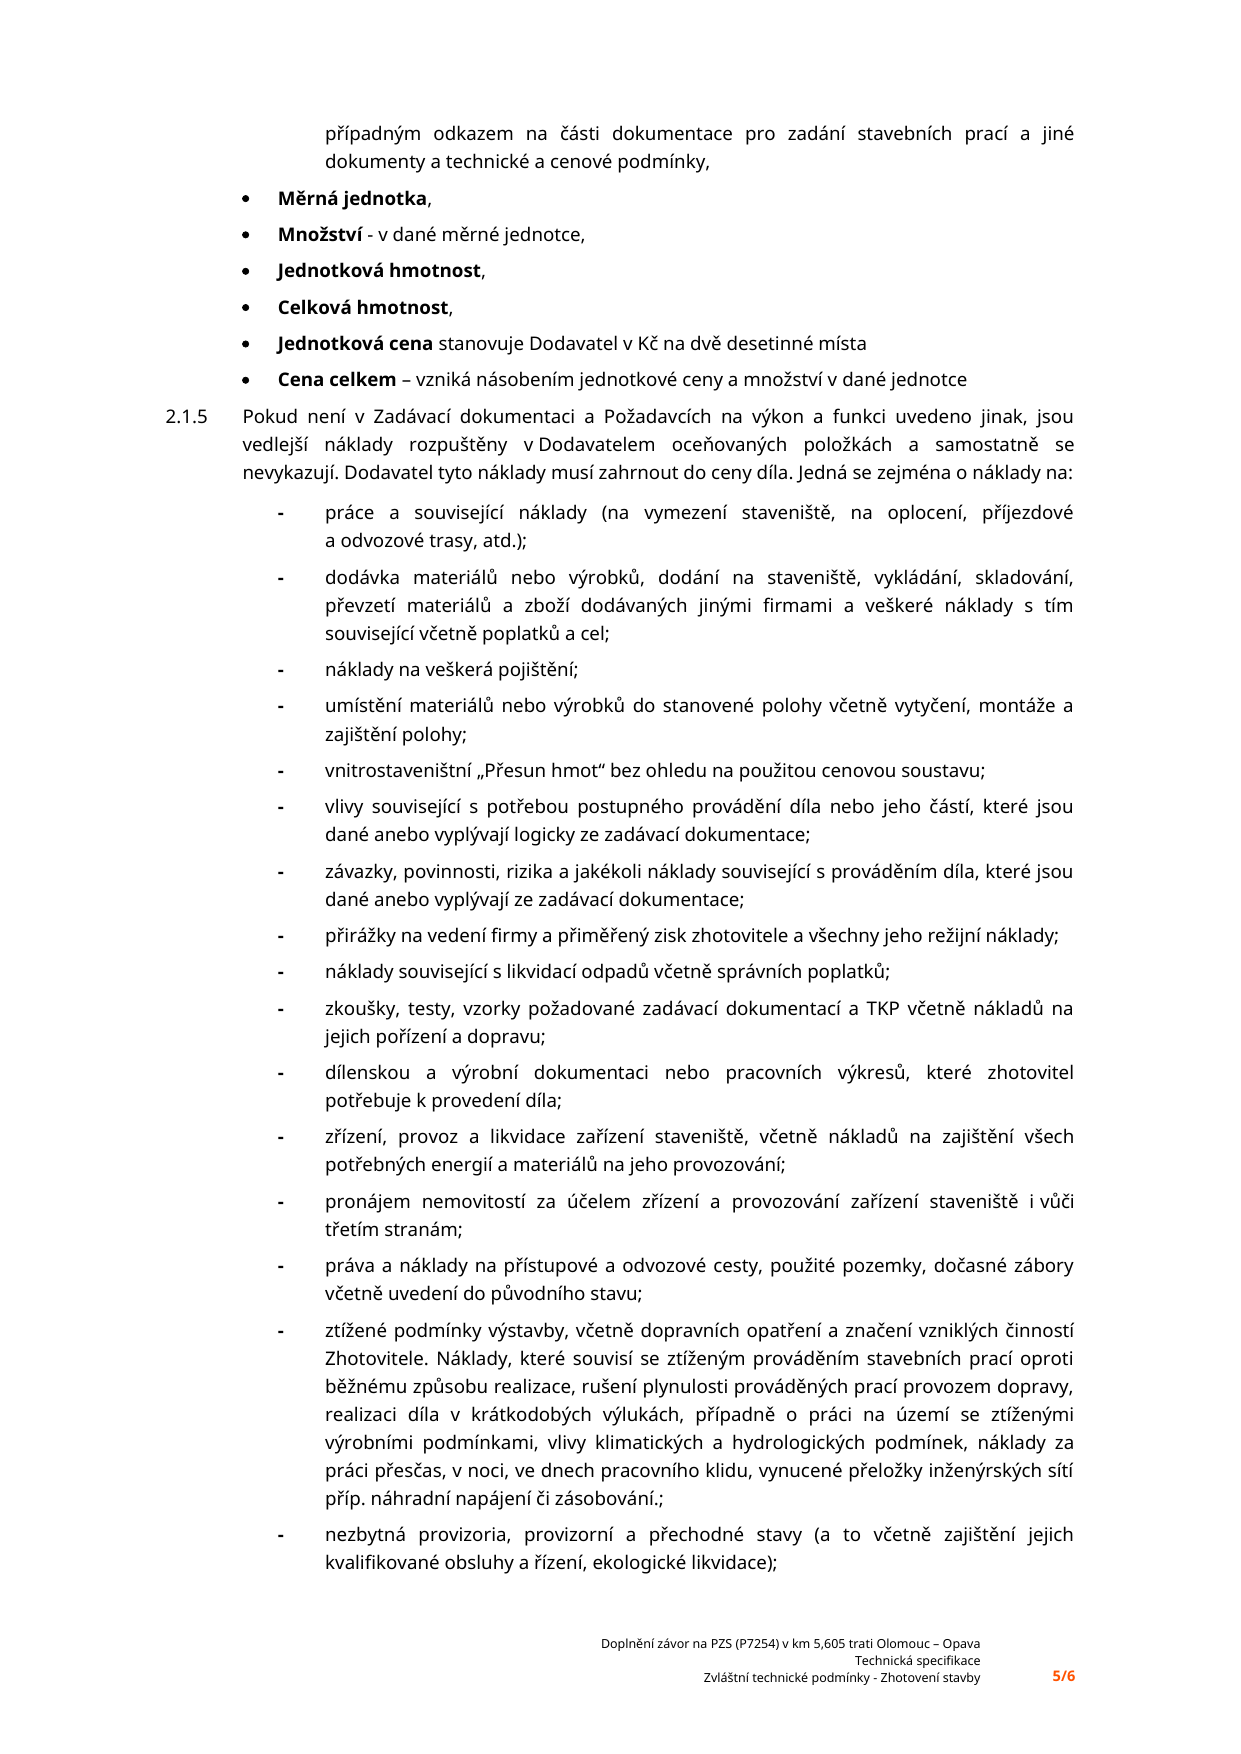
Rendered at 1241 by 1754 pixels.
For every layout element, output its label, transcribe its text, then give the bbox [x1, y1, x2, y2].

text dílenskou a výrobní dokumentaci nebo pracovních výkresů, které zhotovitel potřebuje k provedení díla; [278, 1059, 1075, 1113]
text přirážky na vedení firmy a přiměřený zisk zhotovitele a všechny jeho režijní náklady; [278, 922, 1075, 948]
text vnitrostaveništní „Přesun hmot“ bez ohledu na použitou cenovou soustavu; [278, 757, 1075, 783]
text práce a související náklady (na vymezení staveniště, na oplocení, příjezdové a odvozové trasy, atd.); [278, 500, 1075, 553]
text pronájem nemovitostí za účelem zřízení a provozování zařízení staveniště i vůči třetím stranám; [278, 1188, 1075, 1242]
text Jednotková hmotnost, [242, 258, 1075, 283]
text zřízení, provoz a likvidace zařízení staveniště, včetně nákladů na zajištění všech potřebných energií a materiálů na jeho provozování; [278, 1124, 1075, 1177]
text náklady související s likvidací odpadů včetně správních poplatků; [278, 959, 1075, 984]
text ztížené podmínky výstavby, včetně dopravních opatření a značení vzniklých činností Zhotovitele. Náklady, které souvisí se ztíženým prováděním stavebních prací oproti běžnému způsobu realizace, rušení plynulosti prováděných prací provozem dopravy, realizaci díla v krátkodobých výlukách, případně o práci na území se ztíženými výrobními podmínkami, vlivy klimatických a hydrologických podmínek, náklady za práci přesčas, v noci, ve dnech pracovního klidu, vynucené přeložky inženýrských sítí příp. náhradní napájení či zásobování.; [278, 1317, 1075, 1511]
text nezbytná provizoria, provizorní a přechodné stavy (a to včetně zajištění jejich kvalifikované obsluhy a řízení, ekologické likvidace); [278, 1521, 1075, 1575]
text Jednotková cena stanovuje Dodavatel v Kč na dvě desetinné místa [242, 330, 1075, 356]
text zkoušky, testy, vzorky požadované zadávací dokumentací a TKP včetně nákladů na jejich pořízení a dopravu; [278, 995, 1075, 1048]
text Cena celkem – vzniká násobením jednotkové ceny a množství v dané jednotce [242, 367, 1075, 392]
text Celková hmotnost, [242, 294, 1075, 319]
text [278, 121, 1075, 174]
text Pokud není v Zadávací dokumentaci a Požadavcích na výkon a funkci uvedeno jinak, jsou vedlejší náklady rozpuštěny v Dodavatelem oceňovaných položkách a samostatně se nevykazují. Dodavatel tyto náklady musí zahrnout do ceny díla. Jedná se zejména o náklady na: [165, 403, 1075, 485]
text náklady na veškerá pojištění; [278, 656, 1075, 682]
text Množství - v dané měrné jednotce, [242, 221, 1075, 247]
text dodávka materiálů nebo výrobků, dodání na staveniště, vykládání, skladování, převzetí materiálů a zboží dodávaných jinými firmami a veškeré náklady s tím související včetně poplatků a cel; [278, 564, 1075, 646]
text závazky, povinnosti, rizika a jakékoli náklady související s prováděním díla, které jsou dané anebo vyplývají ze zadávací dokumentace; [278, 858, 1075, 911]
text práva a náklady na přístupové a odvozové cesty, použité pozemky, dočasné zábory včetně uvedení do původního stavu; [278, 1252, 1075, 1306]
text vlivy související s potřebou postupného provádění díla nebo jeho částí, které jsou dané anebo vyplývají logicky ze zadávací dokumentace; [278, 793, 1075, 847]
text umístění materiálů nebo výrobků do stanovené polohy včetně vytyčení, montáže a zajištění polohy; [278, 693, 1075, 746]
text Měrná jednotka, [242, 185, 1075, 211]
